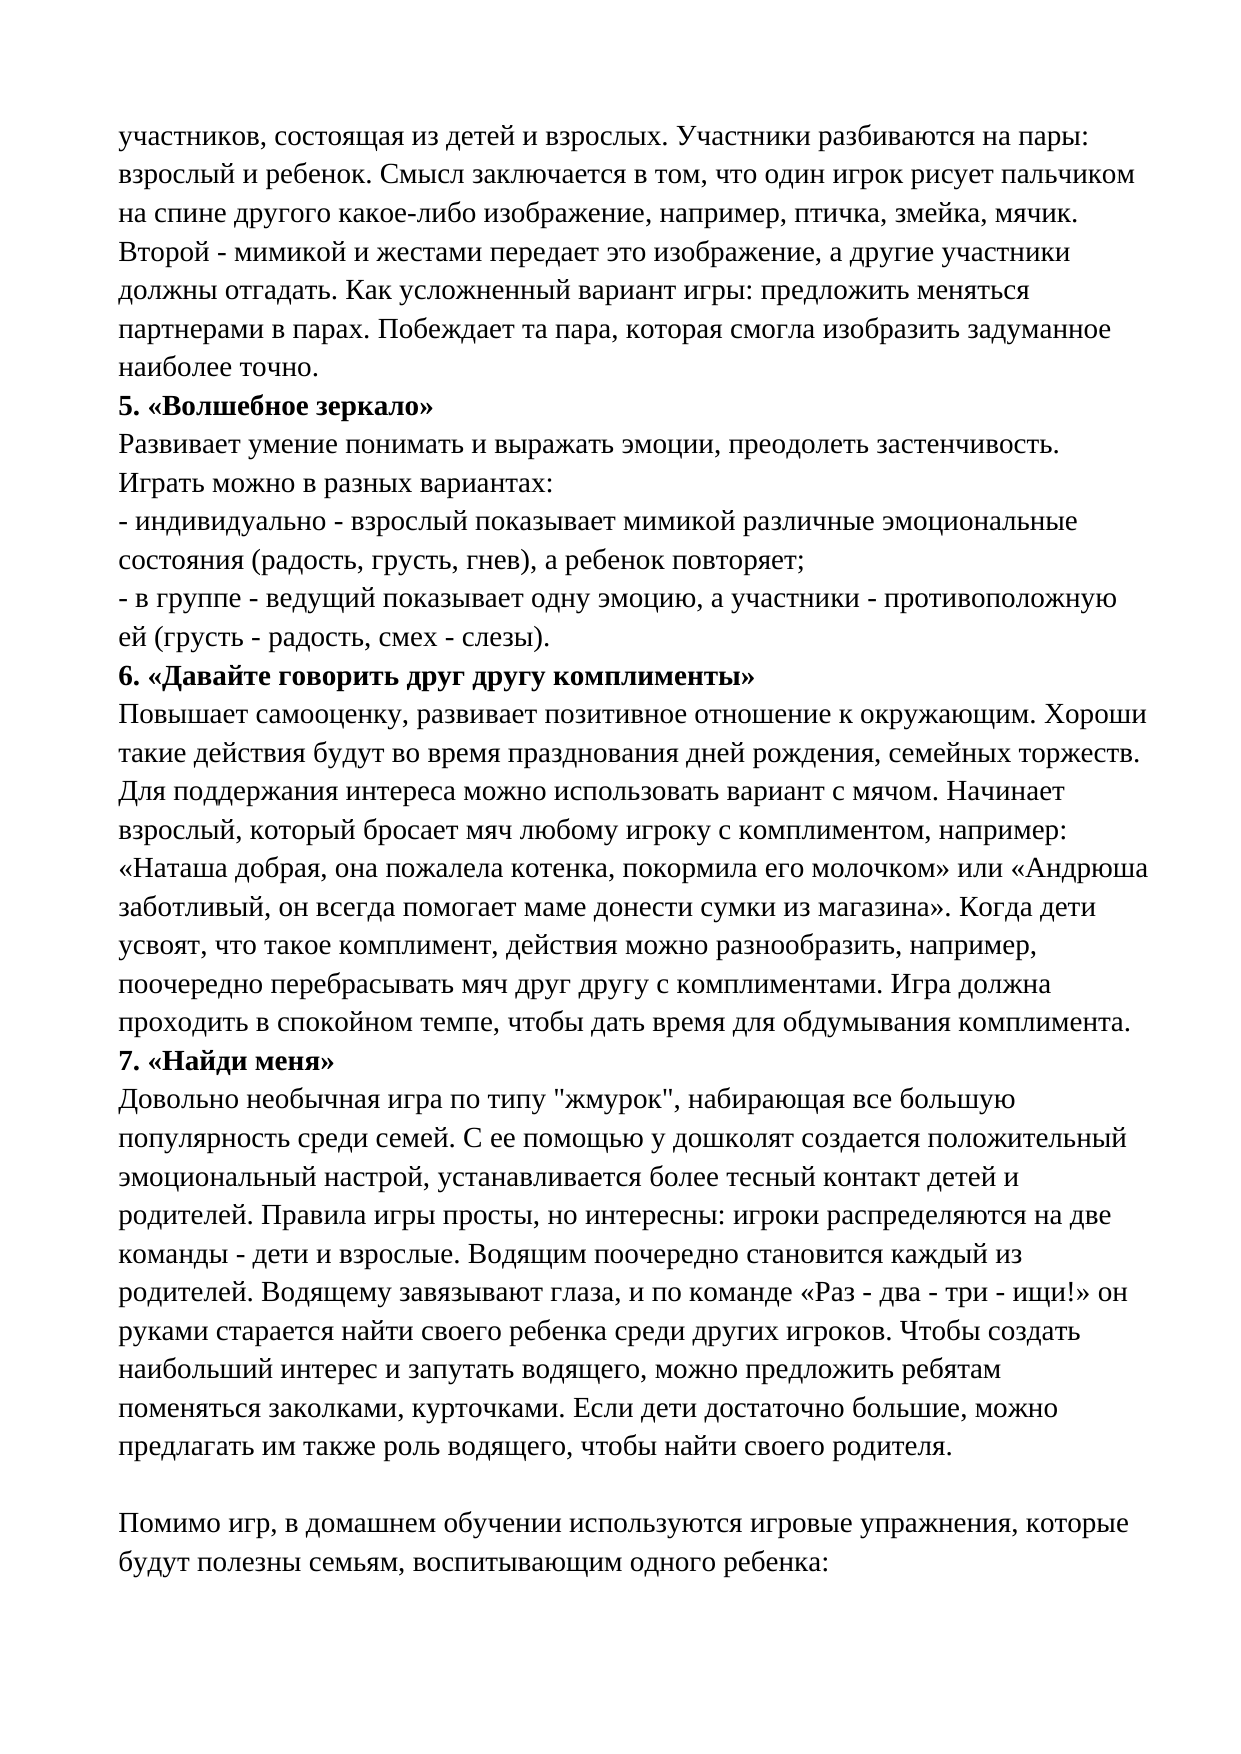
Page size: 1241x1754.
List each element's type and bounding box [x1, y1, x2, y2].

text [118, 118, 1152, 1616]
